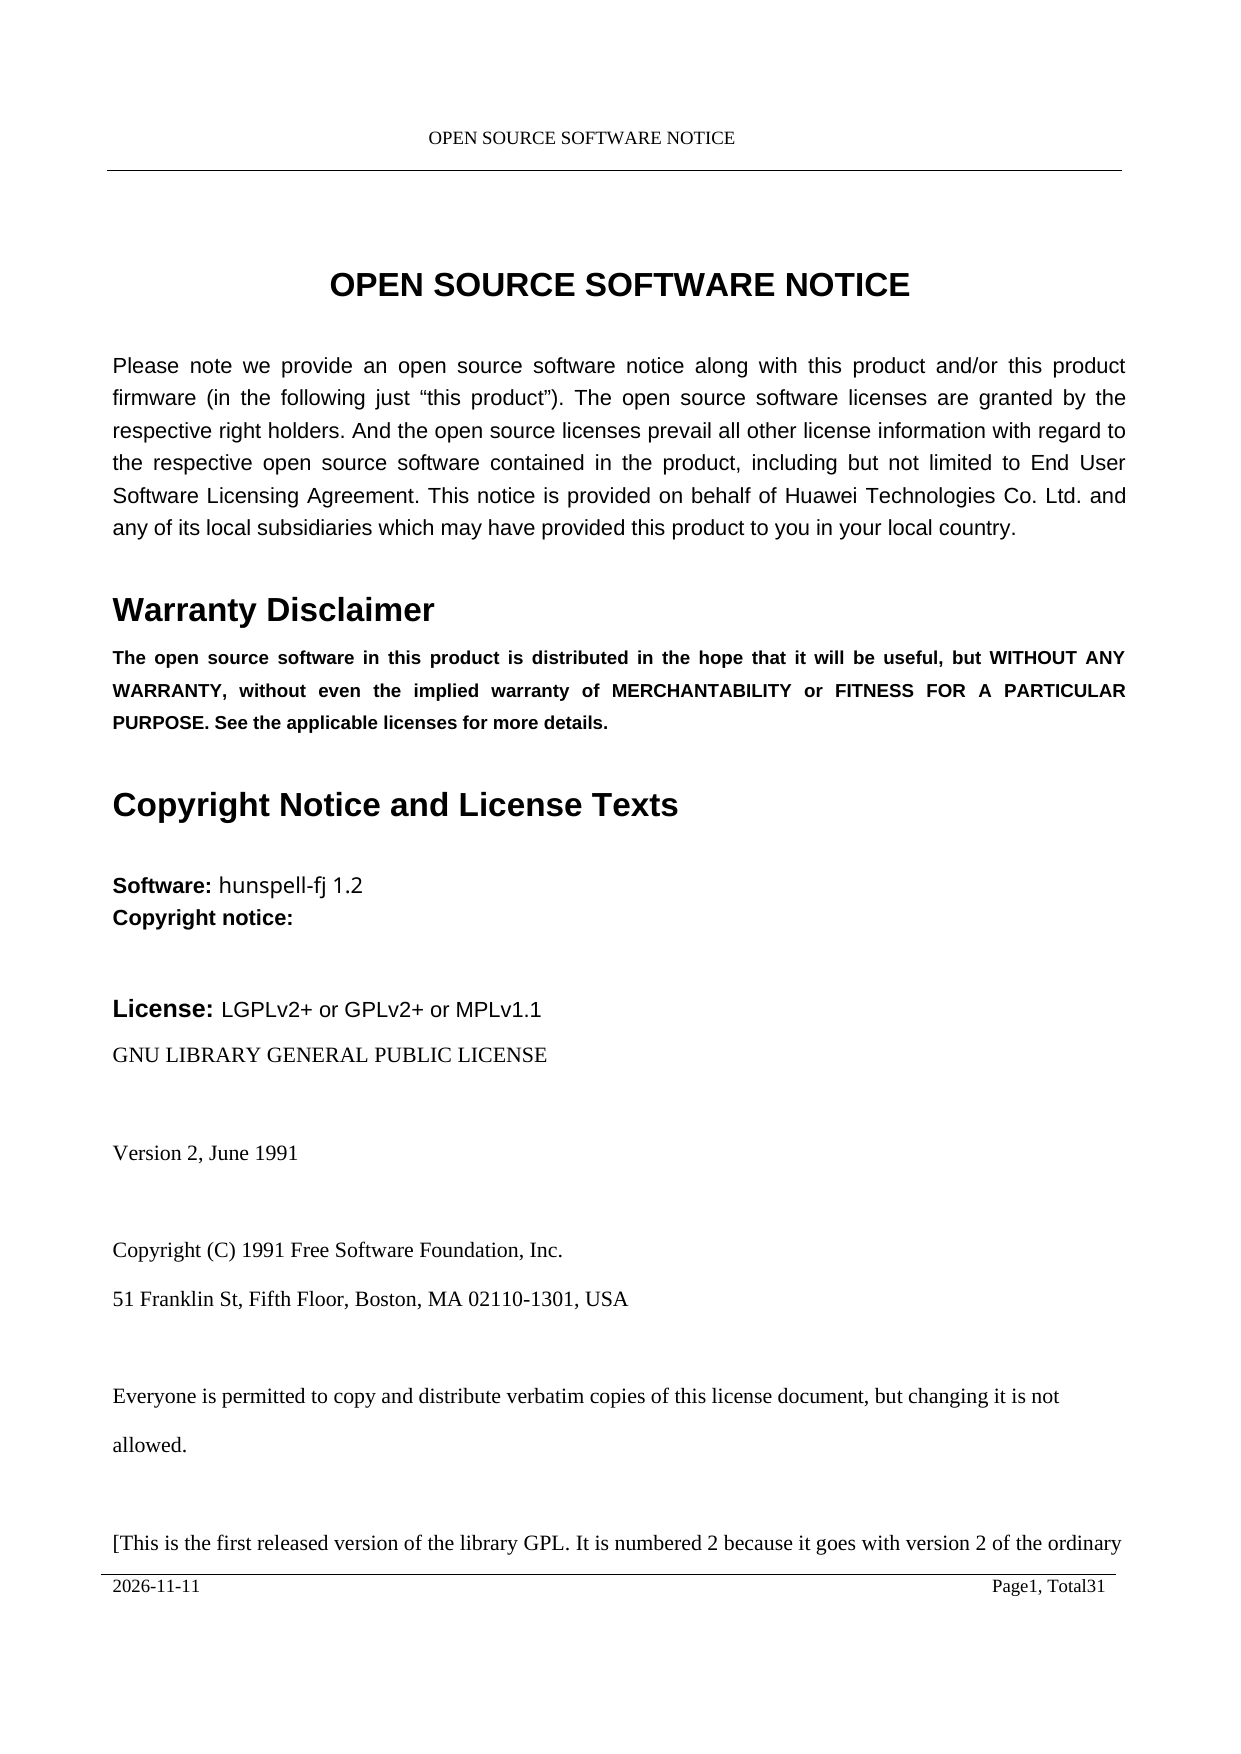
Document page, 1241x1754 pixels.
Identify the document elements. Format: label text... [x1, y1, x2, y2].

text Copyright notice: [112, 901, 1128, 934]
text OPEN SOURCE SOFTWARE NOTICE [112, 251, 1128, 316]
text Warranty Disclaimer [112, 576, 1128, 641]
text The open source software in this product is distributed in the hope that it will be useful, but WITHOUT ANY WARRANTY, without even the implied warranty of MERCHANTABILITY or FITNESS FOR A PARTICULAR PURPOSE. See the applicable licenses for more details. [112, 641, 1128, 739]
text License: LGPLv2+ or GPLv2+ or MPLv1.1 [112, 992, 1128, 1024]
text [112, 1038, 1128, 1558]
text Copyright Notice and License Texts [112, 771, 1128, 836]
text Software: hunspell-fj 1.2 [112, 869, 1128, 901]
text Please note we provide an open source software notice along with this product and/or this product firmware (in the following just “this product”). The open source software licenses are granted by the respective right holders. And the open source licenses prevail all other license information with regard to the respective open source software contained in the product, including but not limited to End User Software Licensing Agreement. This notice is provided on behalf of Huawei Technologies Co. Ltd. and any of its local subsidiaries which may have provided this product to you in your local country. [112, 349, 1128, 544]
